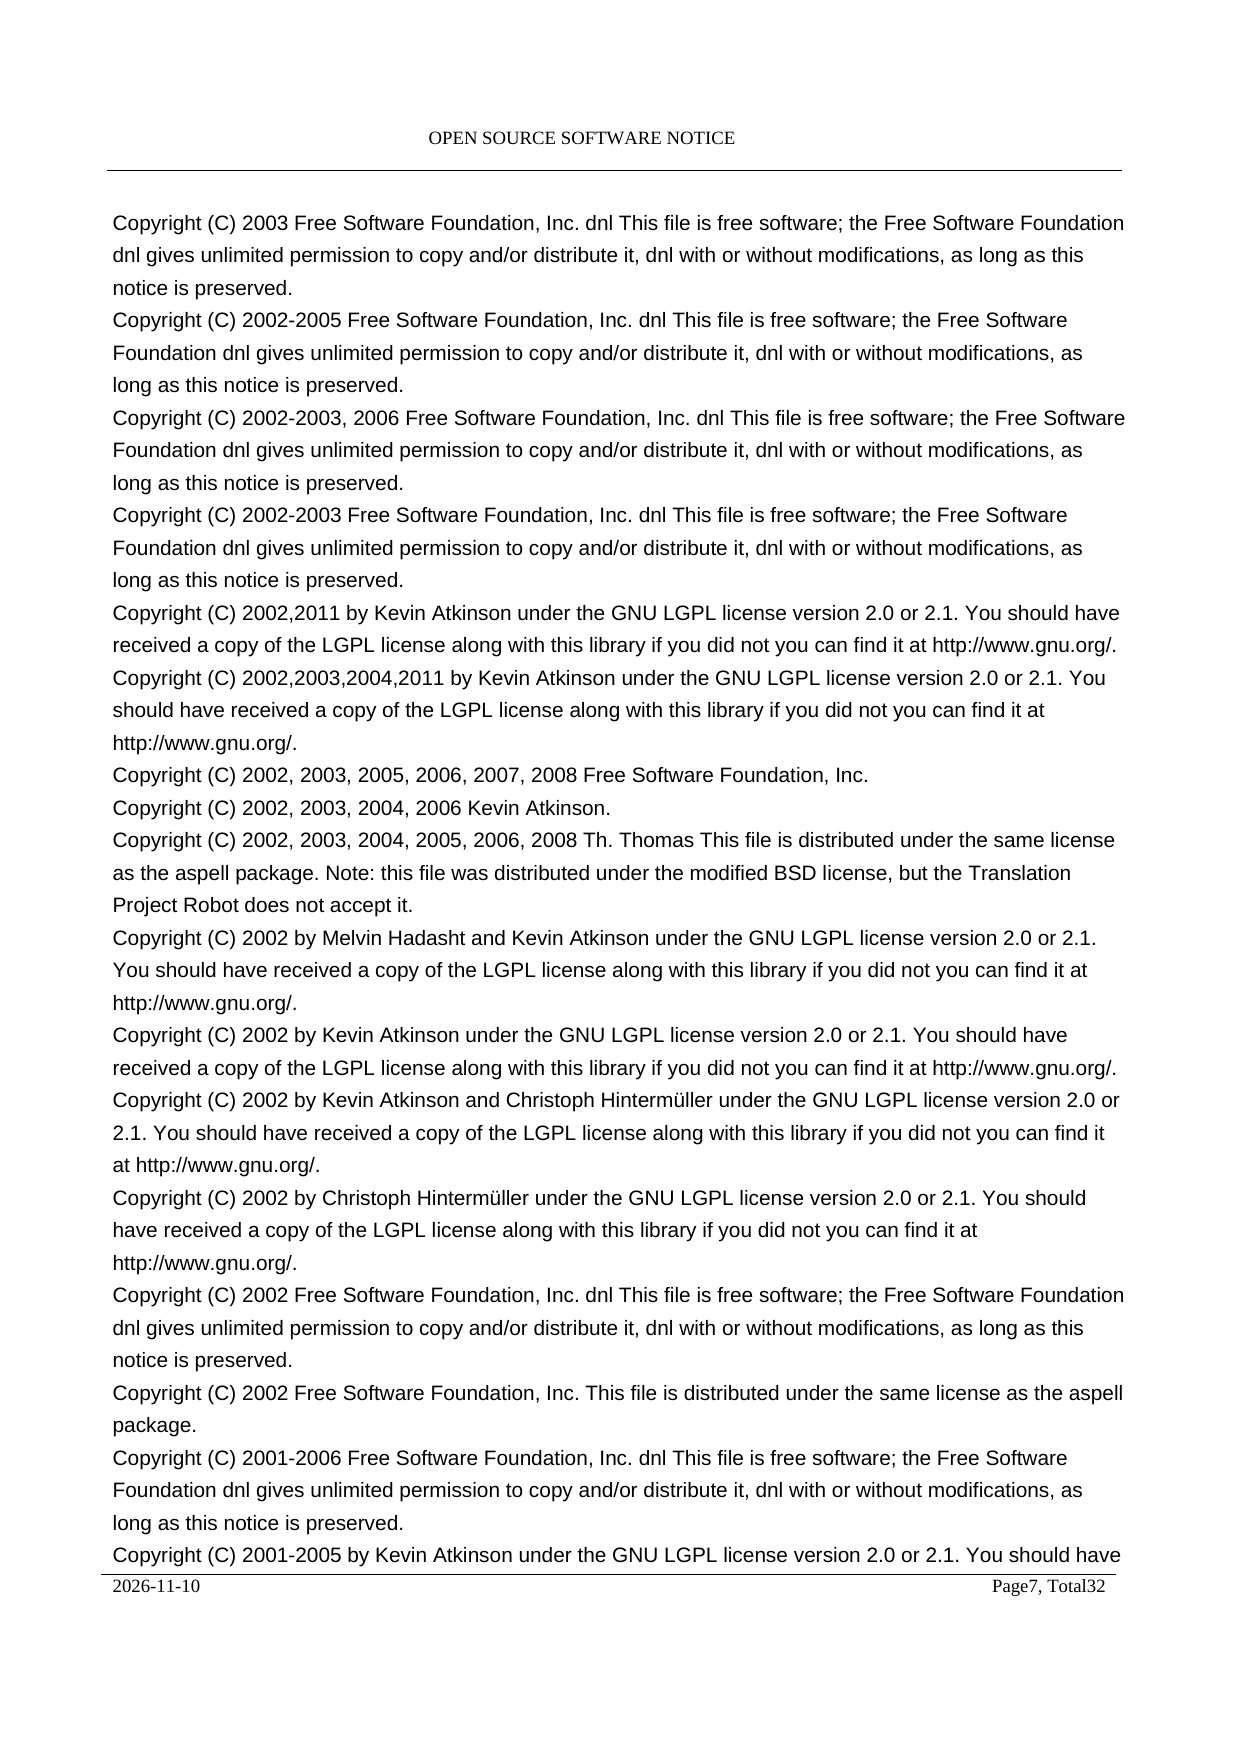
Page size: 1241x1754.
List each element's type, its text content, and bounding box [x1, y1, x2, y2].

text Copyright (C) 2002-2003, 2006 Free Software Foundation, Inc. dnl This file is free software; the Free Software Foundation dnl gives unlimited permission to copy and/or distribute it, dnl with or without modifications, as long as this notice is preserved. [112, 401, 1128, 499]
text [112, 1539, 1128, 1571]
text Copyright (C) 2002, 2003, 2005, 2006, 2007, 2008 Free Software Foundation, Inc. [112, 759, 1128, 791]
text Copyright (C) 2002-2005 Free Software Foundation, Inc. dnl This file is free software; the Free Software Foundation dnl gives unlimited permission to copy and/or distribute it, dnl with or without modifications, as long as this notice is preserved. [112, 304, 1128, 401]
text Copyright (C) 2003 Free Software Foundation, Inc. dnl This file is free software; the Free Software Foundation dnl gives unlimited permission to copy and/or distribute it, dnl with or without modifications, as long as this notice is preserved. [112, 206, 1128, 304]
text Copyright (C) 2002 by Christoph Hintermüller under the GNU LGPL license version 2.0 or 2.1. You should have received a copy of the LGPL license along with this library if you did not you can find it at http://www.gnu.org/. [112, 1181, 1128, 1279]
text Copyright (C) 2002 by Melvin Hadasht and Kevin Atkinson under the GNU LGPL license version 2.0 or 2.1. You should have received a copy of the LGPL license along with this library if you did not you can find it at http://www.gnu.org/. [112, 921, 1128, 1019]
text Copyright (C) 2002,2011 by Kevin Atkinson under the GNU LGPL license version 2.0 or 2.1. You should have received a copy of the LGPL license along with this library if you did not you can find it at http://www.gnu.org/. [112, 596, 1128, 661]
text Copyright (C) 2002,2003,2004,2011 by Kevin Atkinson under the GNU LGPL license version 2.0 or 2.1. You should have received a copy of the LGPL license along with this library if you did not you can find it at http://www.gnu.org/. [112, 661, 1128, 759]
text Copyright (C) 2001-2006 Free Software Foundation, Inc. dnl This file is free software; the Free Software Foundation dnl gives unlimited permission to copy and/or distribute it, dnl with or without modifications, as long as this notice is preserved. [112, 1441, 1128, 1539]
text Copyright (C) 2002 by Kevin Atkinson and Christoph Hintermüller under the GNU LGPL license version 2.0 or 2.1. You should have received a copy of the LGPL license along with this library if you did not you can find it at http://www.gnu.org/. [112, 1084, 1128, 1181]
text Copyright (C) 2002 Free Software Foundation, Inc. dnl This file is free software; the Free Software Foundation dnl gives unlimited permission to copy and/or distribute it, dnl with or without modifications, as long as this notice is preserved. [112, 1279, 1128, 1376]
text Copyright (C) 2002, 2003, 2004, 2005, 2006, 2008 Th. Thomas This file is distributed under the same license as the aspell package. Note: this file was distributed under the modified BSD license, but the Translation Project Robot does not accept it. [112, 824, 1128, 921]
text Copyright (C) 2002 by Kevin Atkinson under the GNU LGPL license version 2.0 or 2.1. You should have received a copy of the LGPL license along with this library if you did not you can find it at http://www.gnu.org/. [112, 1019, 1128, 1084]
text Copyright (C) 2002, 2003, 2004, 2006 Kevin Atkinson. [112, 791, 1128, 824]
text Copyright (C) 2002-2003 Free Software Foundation, Inc. dnl This file is free software; the Free Software Foundation dnl gives unlimited permission to copy and/or distribute it, dnl with or without modifications, as long as this notice is preserved. [112, 499, 1128, 596]
text Copyright (C) 2002 Free Software Foundation, Inc. This file is distributed under the same license as the aspell package. [112, 1376, 1128, 1441]
